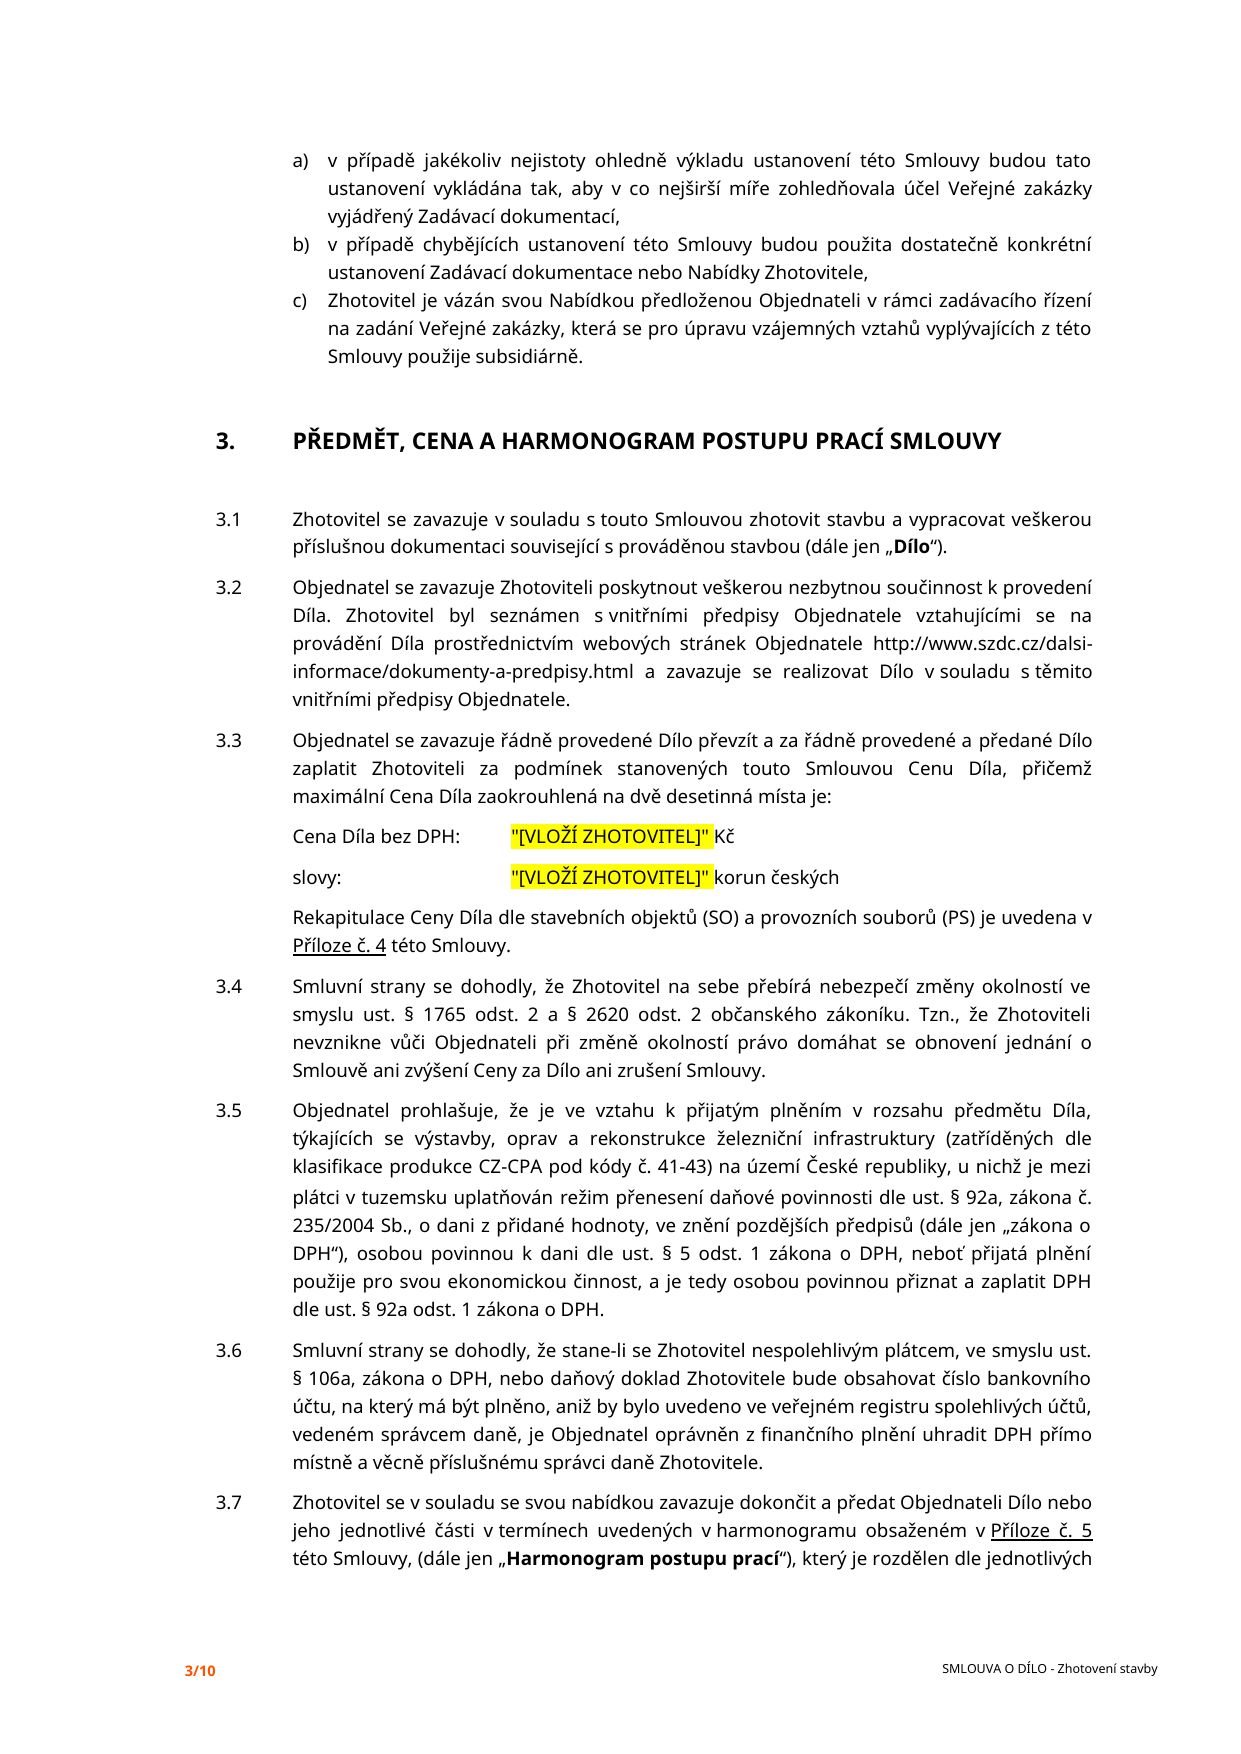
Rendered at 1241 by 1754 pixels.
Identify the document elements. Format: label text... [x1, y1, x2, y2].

text Zhotovitel je vázán svou Nabídkou předloženou Objednateli v rámci zadávacího řízení na zadání Veřejné zakázky, která se pro úpravu vzájemných vztahů vyplývajících z této Smlouvy použije subsidiárně. [292, 288, 1093, 369]
text Cena Díla bez DPH: Kč [292, 823, 1093, 849]
text Smluvní strany se dohodly, že Zhotovitel na sebe přebírá nebezpečí změny okolností ve smyslu ust. § 1765 odst. 2 a § 2620 odst. 2 občanského zákoníku. Tzn., že Zhotoviteli nevznikne vůči Objednateli při změně okolností právo domáhat se obnovení jednání o Smlouvě ani zvýšení Ceny za Dílo ani zrušení Smlouvy. [216, 973, 1093, 1083]
text Objednatel se zavazuje Zhotoviteli poskytnout veškerou nezbytnou součinnost k provedení Díla. Zhotovitel byl seznámen s vnitřními předpisy Objednatele vztahujícími se na provádění Díla prostřednictvím webových stránek Objednatele http://www.szdc.cz/dalsi-informace/dokumenty-a-predpisy.html a zavazuje se realizovat Dílo v souladu s těmito vnitřními předpisy Objednatele. [216, 574, 1093, 712]
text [216, 1490, 1093, 1571]
text PŘEDMĚT, CENA A HARMONOGRAM POSTUPU PRACÍ SMLOUVY [216, 425, 1093, 456]
text Rekapitulace Ceny Díla dle stavebních objektů (SO) a provozních souborů (PS) je uvedena v Příloze č. 4 této Smlouvy. [292, 904, 1093, 958]
text Smluvní strany se dohodly, že stane-li se Zhotovitel nespolehlivým plátcem, ve smyslu ust. § 106a, zákona o DPH, nebo daňový doklad Zhotovitele bude obsahovat číslo bankovního účtu, na který má být plněno, aniž by bylo uvedeno ve veřejném registru spolehlivých účtů, vedeném správcem daně, je Objednatel oprávněn z finančního plnění uhradit DPH přímo místně a věcně příslušnému správci daně Zhotovitele. [216, 1337, 1093, 1475]
text Zhotovitel se zavazuje v souladu s touto Smlouvou zhotovit stavbu a vypracovat veškerou příslušnou dokumentaci související s prováděnou stavbou (dále jen „Dílo“). [216, 506, 1093, 559]
text Objednatel prohlašuje, že je ve vztahu k přijatým plněním v rozsahu předmětu Díla, týkajících se výstavby, oprav a rekonstrukce železniční infrastruktury (zatříděných dle klasifikace produkce CZ-CPA pod kódy č. 41-43) na území České republiky, u nichž je mezi plátci v tuzemsku uplatňován režim přenesení daňové povinnosti dle ust. § 92a, zákona č. 235/2004 Sb., o dani z přidané hodnoty, ve znění pozdějších předpisů (dále jen „zákona o DPH“), osobou povinnou k dani dle ust. § 5 odst. 1 zákona o DPH, neboť přijatá plnění použije pro svou ekonomickou činnost, a je tedy osobou povinnou přiznat a zaplatit DPH dle ust. § 92a odst. 1 zákona o DPH. [216, 1098, 1093, 1322]
text Objednatel se zavazuje řádně provedené Dílo převzít a za řádně provedené a předané Dílo zaplatit Zhotoviteli za podmínek stanovených touto Smlouvou Cenu Díla, přičemž maximální Cena Díla zaokrouhlená na dvě desetinná místa je: [216, 727, 1093, 808]
text slovy: korun českých [292, 864, 511, 889]
text slovy: korun českých [714, 864, 1093, 889]
text v případě jakékoliv nejistoty ohledně výkladu ustanovení této Smlouvy budou tato ustanovení vykládána tak, aby v co nejširší míře zohledňovala účel Veřejné zakázky vyjádřený Zadávací dokumentací, [292, 147, 1093, 229]
text v případě chybějících ustanovení této Smlouvy budou použita dostatečně konkrétní ustanovení Zadávací dokumentace nebo Nabídky Zhotovitele, [292, 232, 1093, 285]
